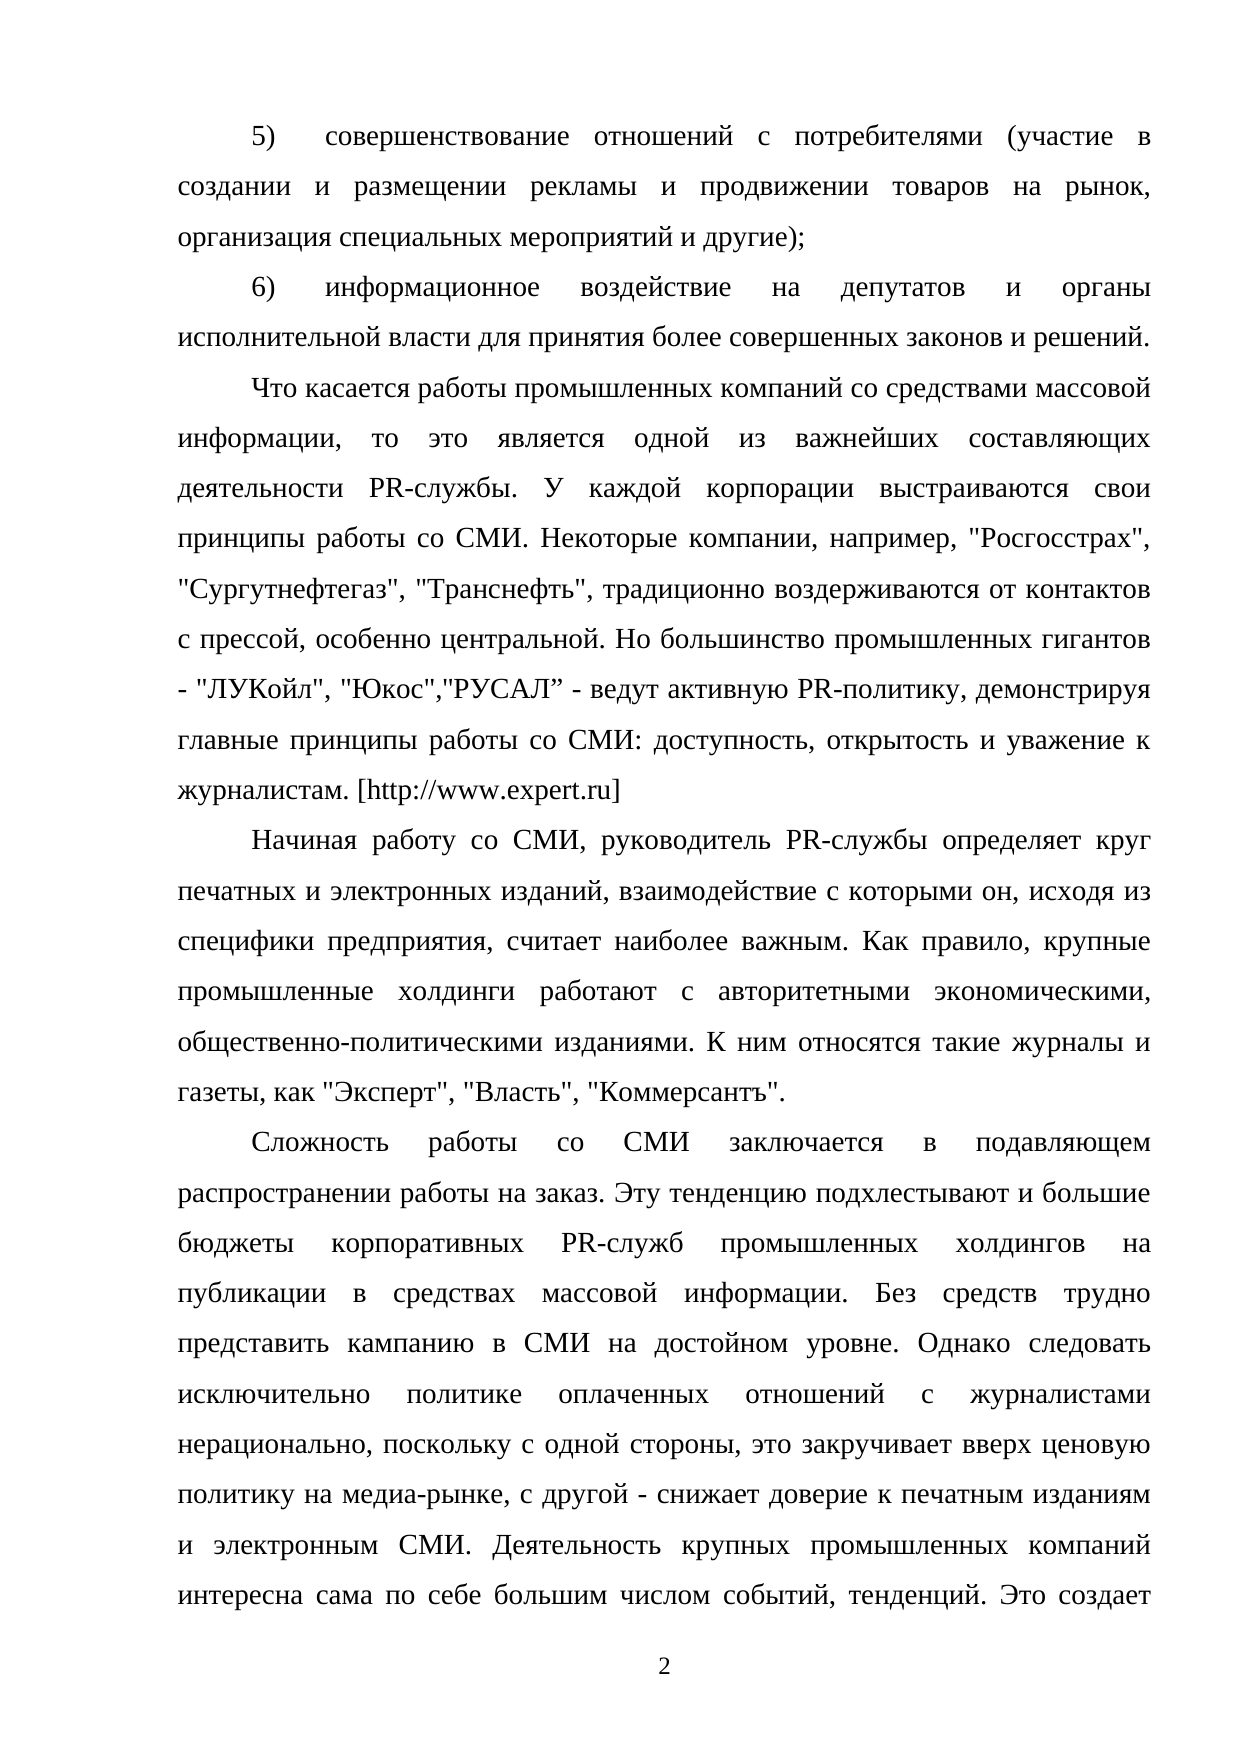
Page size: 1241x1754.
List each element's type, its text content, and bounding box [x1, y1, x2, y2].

text Что касается работы промышленных компаний со средствами массовой информации, то это является одной из важнейших составляющих деятельности PR-службы. У каждой корпорации выстраиваются свои принципы работы со СМИ. Некоторые компании, например, "Росгосстрах", "Сургутнефтегаз", "Транснефть", традиционно воздерживаются от контактов с прессой, особенно центральной. Но большинство промышленных гигантов - "ЛУКойл", "Юкос",''РУСАЛ” - ведут активную PR-политику, демонстрируя главные принципы работы со СМИ: доступность, открытость и уважение к журналистам. [http://www.expert.ru] [177, 370, 1152, 806]
list совершенствование отношений с потребителями (участие в создании и размещении рекламы и продвижении товаров на рынок, организация специальных мероприятий и другие); [177, 118, 1152, 252]
list информационное воздействие на депутатов и органы исполнительной власти для принятия более совершенных законов и решений. [177, 269, 1152, 353]
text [177, 1124, 1152, 1611]
text Начиная работу со СМИ, руководитель PR-службы определяет круг печатных и электронных изданий, взаимодействие с которыми он, исходя из специфики предприятия, считает наиболее важным. Как правило, крупные промышленные холдинги работают с авторитетными экономическими, общественно-политическими изданиями. К ним относятся такие журналы и газеты, как "Эксперт", "Власть", "Коммерсантъ". [177, 822, 1152, 1108]
